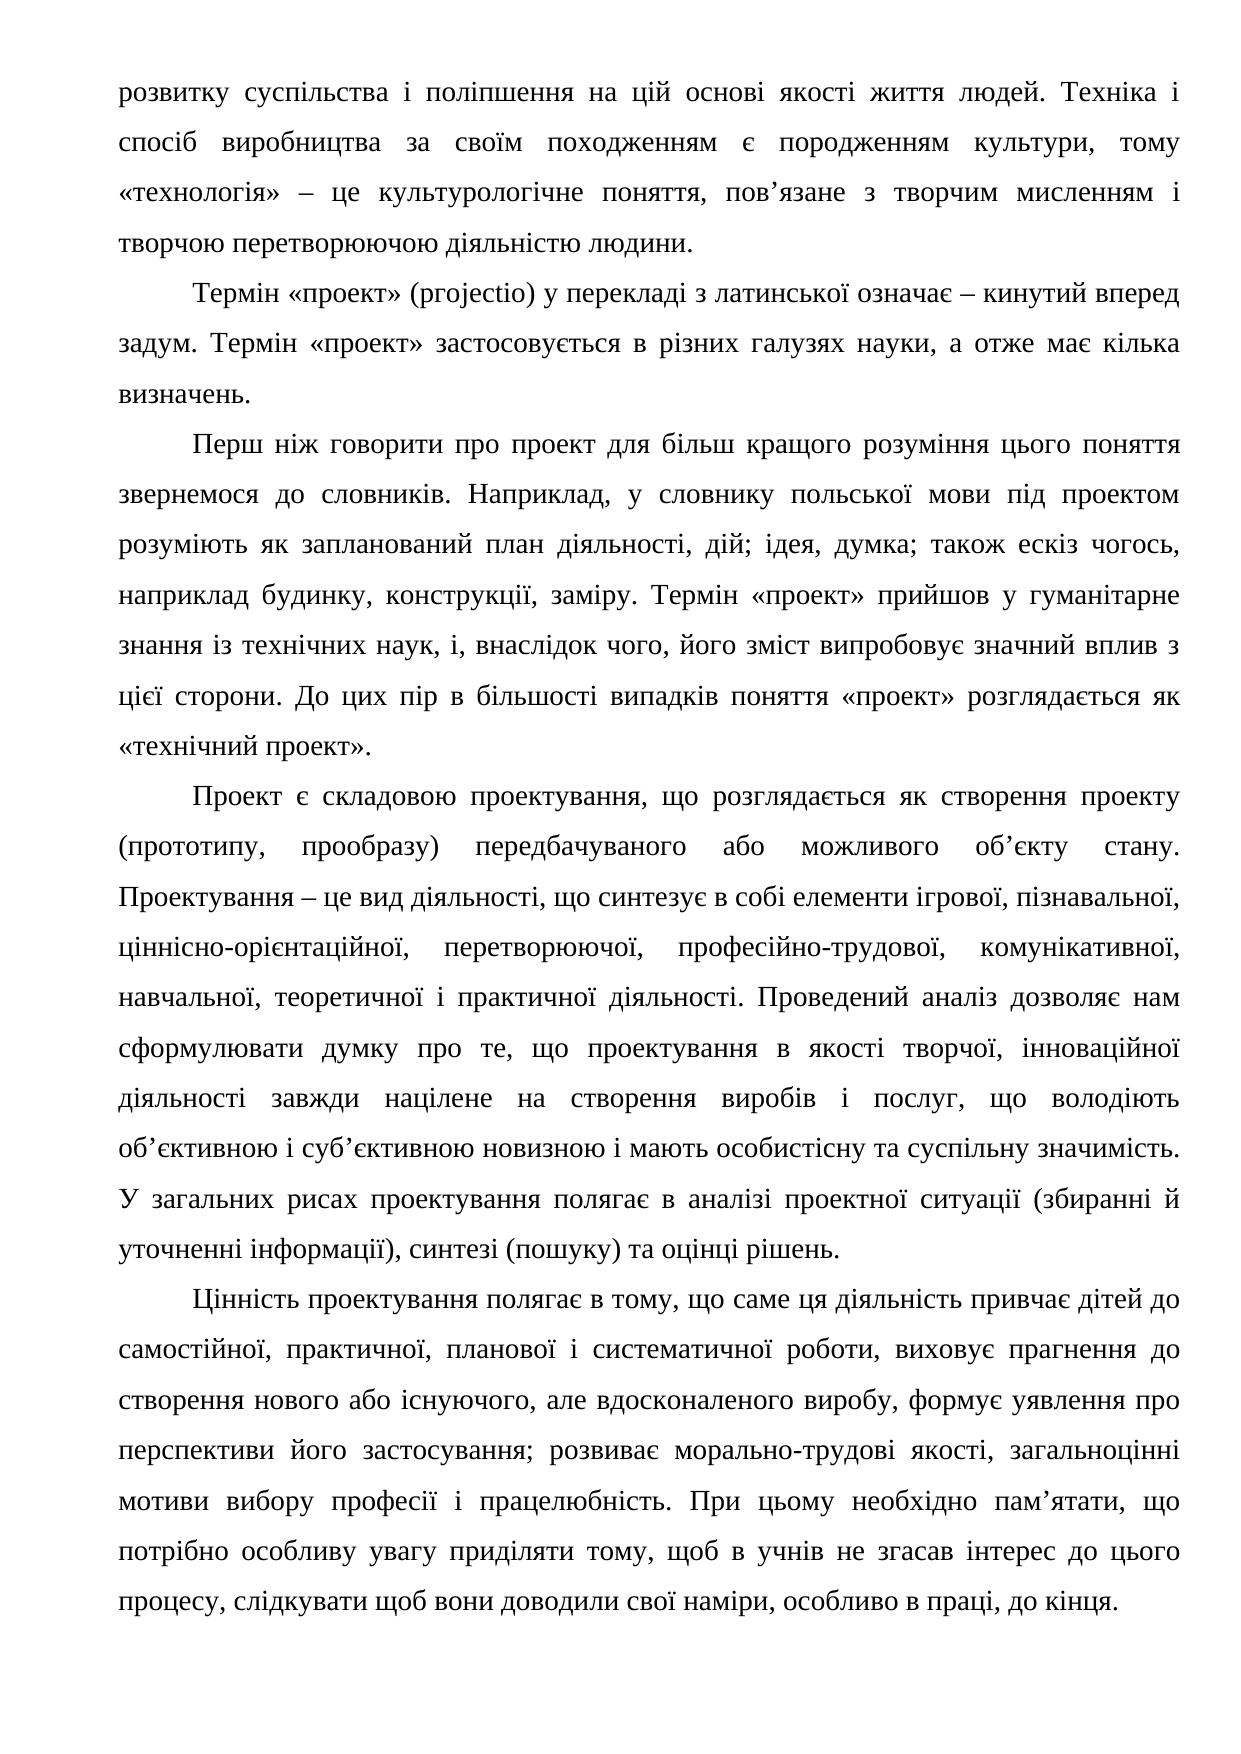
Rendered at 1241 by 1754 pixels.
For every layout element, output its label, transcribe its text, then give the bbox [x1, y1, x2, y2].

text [118, 74, 1181, 258]
text Цінність проектування полягає в тому, що саме ця діяльність привчає дітей до самостійної, практичної, планової і систематичної роботи, виховує прагнення до створення нового або існуючого, але вдосконаленого виробу, формує уявлення про перспективи його застосування; розвиває морально-трудові якості, загальноцінні мотиви вибору професії і працелюбність. При цьому необхідно пам’ятати, що потрібно особливу увагу приділяти тому, щоб в учнів не згасав інтерес до цього процесу, слідкувати щоб вони доводили свої наміри, особливо в праці, до кінця. [118, 1281, 1181, 1617]
text Проект є складовою проектування, що розглядається як створення проекту (прототипу, прообразу) передбачуваного або можливого об’єкту стану. Проектування – це вид діяльності, що синтезує в собі елементи ігрової, пізнавальної, ціннісно-орієнтаційної, перетворюючої, професійно-трудової, комунікативної, навчальної, теоретичної і практичної діяльності. Проведений аналіз дозволяє нам сформулювати думку про те, що проектування в якості творчої, інноваційної діяльності завжди націлене на створення виробів і послуг, що володіють об’єктивною і суб’єктивною новизною і мають особистісну та суспільну значимість. У загальних рисах проектування полягає в аналізі проектної ситуації (збиранні й уточненні інформації), синтезі (пошуку) та оцінці рішень. [118, 778, 1181, 1264]
text Термін «проект» (ргоjесtіо) у перекладі з латинської означає – кинутий вперед задум. Термін «проект» застосовується в різних галузях науки, а отже має кілька визначень. [118, 275, 1181, 409]
text Перш ніж говорити про проект для більш кращого розуміння цього поняття звернемося до словників. Наприклад, у словнику польської мови під проектом розуміють як запланований план діяльності, дій; ідея, думка; також ескіз чогось, наприклад будинку, конструкції, заміру. Термін «проект» прийшов у гуманітарне знання із технічних наук, і, внаслідок чого, його зміст випробовує значний вплив з цієї сторони. До цих пір в більшості випадків поняття «проект» розглядається як «технічний проект». [118, 426, 1181, 761]
